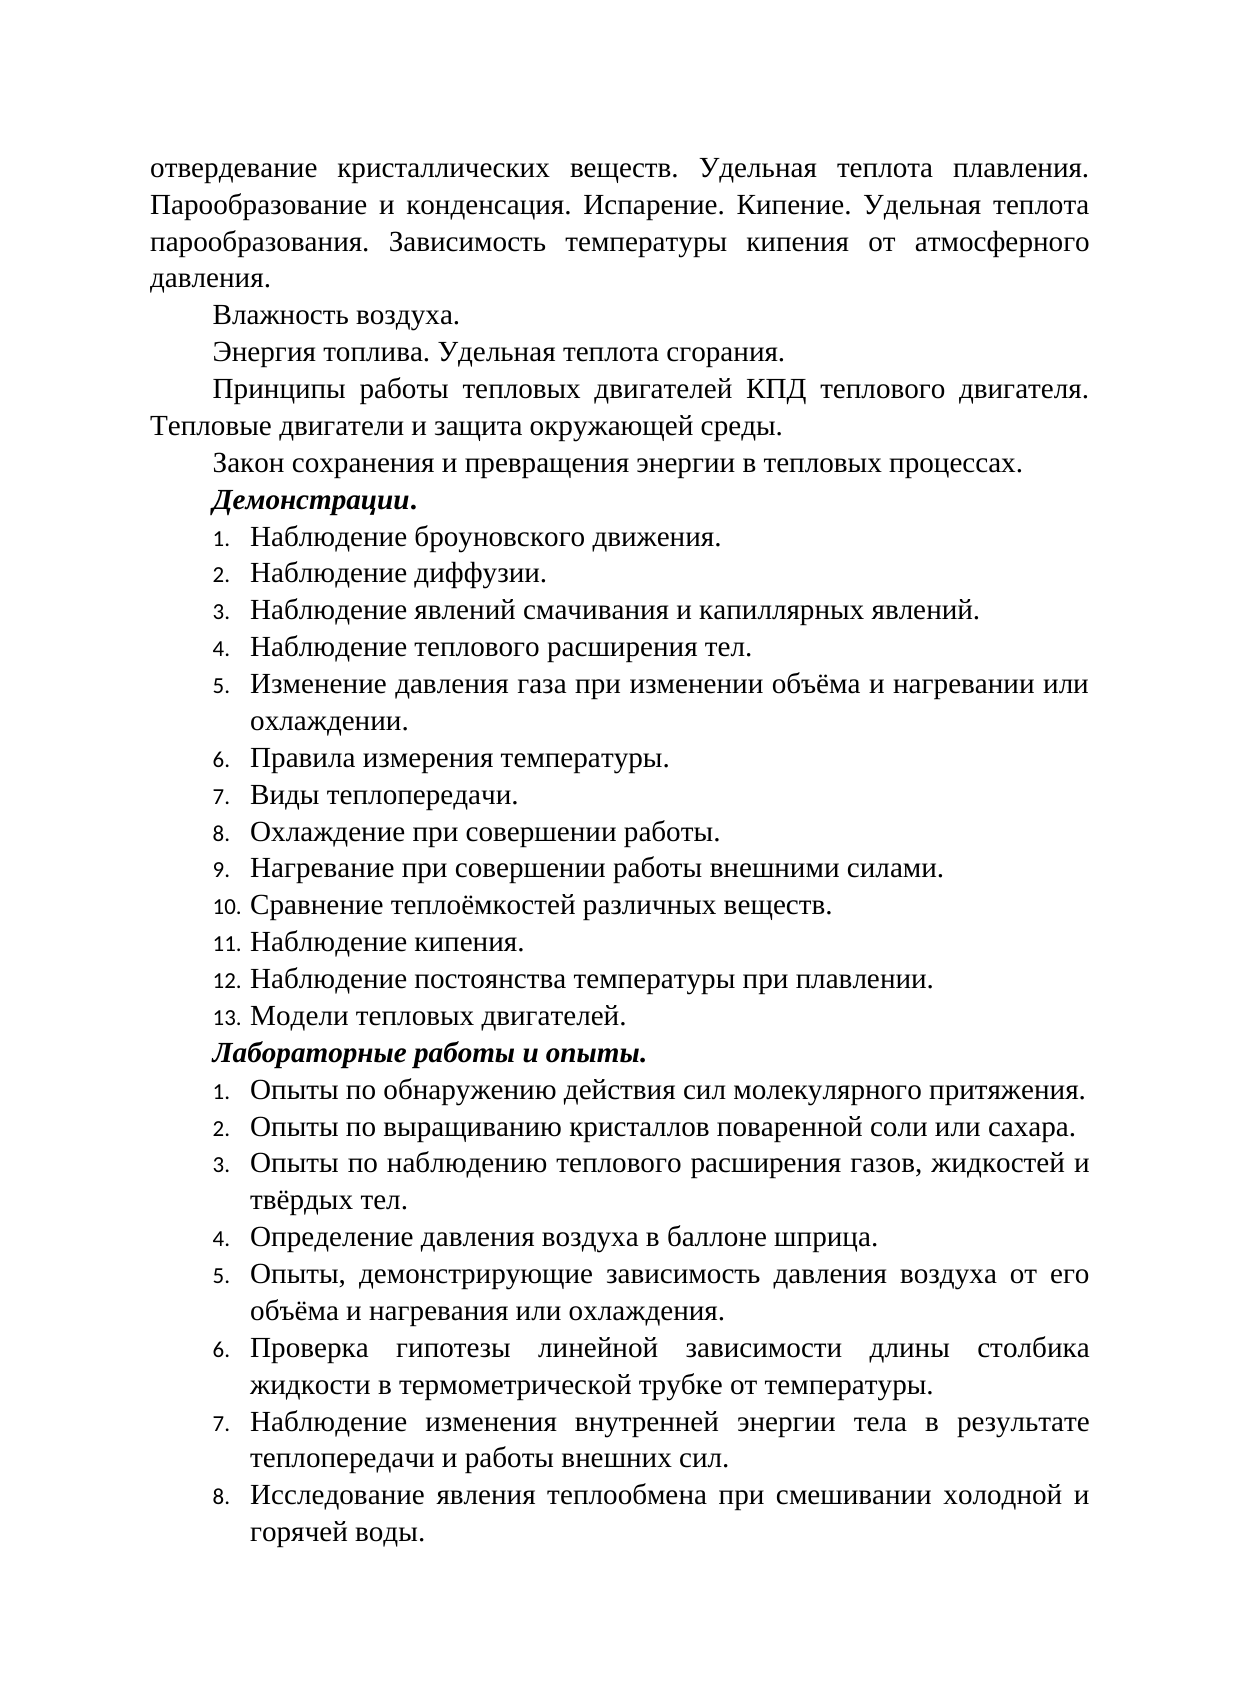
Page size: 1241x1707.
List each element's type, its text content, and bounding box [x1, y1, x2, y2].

list Нагревание при совершении работы внешними силами. [212, 851, 1090, 884]
list Наблюдение постоянства температуры при плавлении. [212, 961, 1090, 995]
text Демонстрации. [150, 482, 1090, 515]
list Опыты, демонстрирующие зависимость давления воздуха от его объёма и нагревания или охлаждения. [212, 1256, 1090, 1327]
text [150, 150, 1090, 294]
list Изменение давления газа при изменении объёма и нагревании или охлаждении. [212, 666, 1090, 737]
list Опыты по обнаружению действия сил молекулярного притяжения. [212, 1072, 1090, 1105]
list Наблюдение кипения. [212, 924, 1090, 958]
list Наблюдение диффузии. [212, 556, 1090, 589]
list Правила измерения температуры. [212, 740, 1090, 773]
list Виды теплопередачи. [212, 777, 1090, 810]
list Проверка гипотезы линейной зависимости длины столбика жидкости в термометрической трубке от температуры. [212, 1330, 1090, 1400]
list Опыты по наблюдению теплового расширения газов, жидкостей и твёрдых тел. [212, 1146, 1090, 1216]
list Сравнение теплоёмкостей различных веществ. [212, 887, 1090, 921]
list Определение давления воздуха в баллоне шприца. [212, 1219, 1090, 1253]
list Наблюдение изменения внутренней энергии тела в результате теплопередачи и работы внешних сил. [212, 1404, 1090, 1474]
list Наблюдение теплового расширения тел. [212, 629, 1090, 663]
list Наблюдение явлений смачивания и капиллярных явлений. [212, 592, 1090, 626]
list Опыты по выращиванию кристаллов поваренной соли или сахара. [212, 1109, 1090, 1142]
text Влажность воздуха. [150, 297, 1090, 331]
text Энергия топлива. Удельная теплота сгорания. [150, 334, 1090, 368]
text Принципы работы тепловых двигателей КПД теплового двигателя. Тепловые двигатели и защита окружающей среды. [150, 371, 1090, 442]
text Закон сохранения и превращения энергии в тепловых процессах. [150, 445, 1090, 478]
list Охлаждение при совершении работы. [212, 814, 1090, 847]
list Модели тепловых двигателей. [212, 998, 1090, 1032]
list Наблюдение броуновского движения. [212, 519, 1090, 552]
text Лабораторные работы и опыты. [150, 1035, 1090, 1068]
list Исследование явления теплообмена при смешивании холодной и горячей воды. [212, 1477, 1090, 1548]
